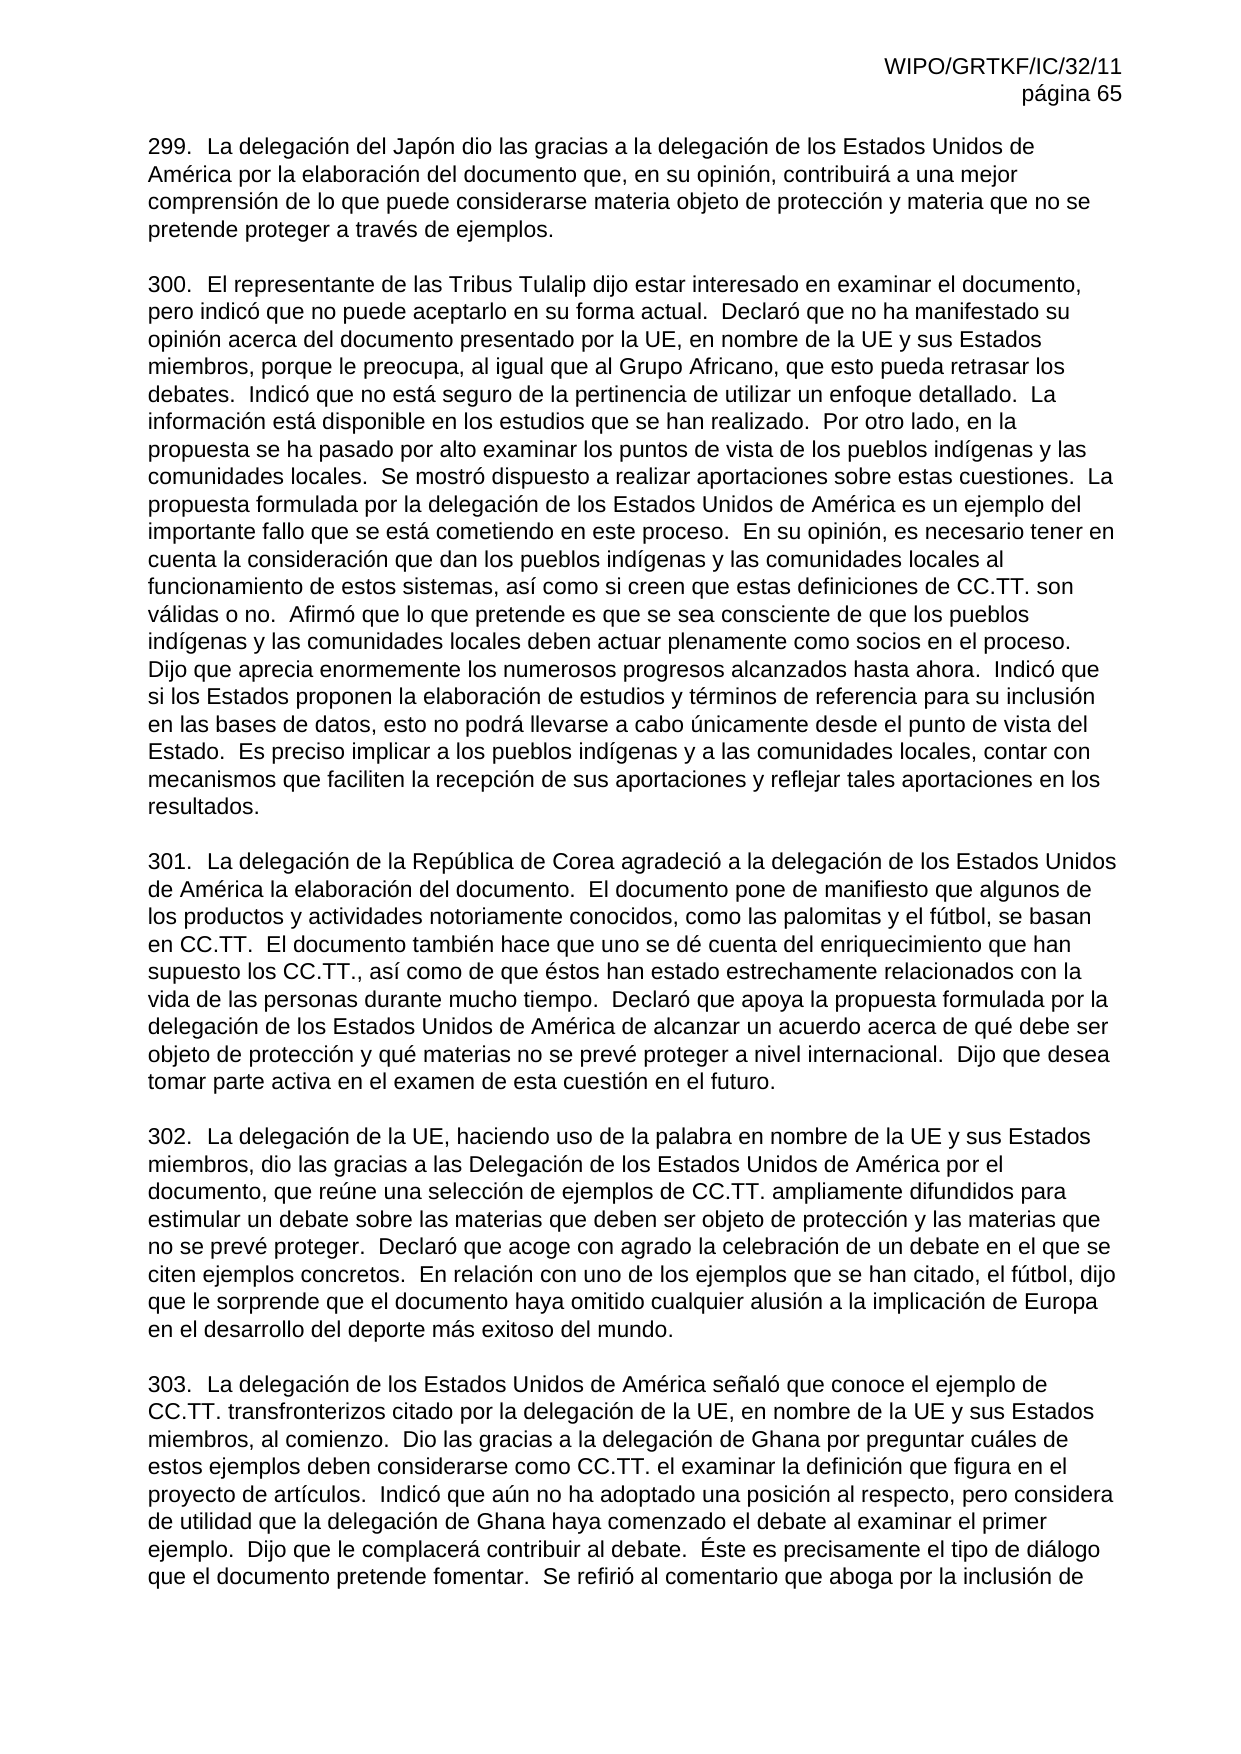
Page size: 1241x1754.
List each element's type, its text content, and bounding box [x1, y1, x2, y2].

list La delegación de la UE, haciendo uso de la palabra en nombre de la UE y sus Estados miembros, dio las gracias a las Delegación de los Estados Unidos de América por el documento, que reúne una selección de ejemplos de CC.TT. ampliamente difundidos para estimular un debate sobre las materias que deben ser objeto de protección y las materias que no se prevé proteger. Declaró que acoge con agrado la celebración de un debate en el que se citen ejemplos concretos. En relación con uno de los ejemplos que se han citado, el fútbol, dijo que le sorprende que el documento haya omitido cualquier alusión a la implicación de Europa en el desarrollo del deporte más exitoso del mundo. [148, 1122, 1122, 1342]
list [148, 1370, 1122, 1590]
list La delegación del Japón dio las gracias a la delegación de los Estados Unidos de América por la elaboración del documento que, en su opinión, contribuirá a una mejor comprensión de lo que puede considerarse materia objeto de protección y materia que no se pretende proteger a través de ejemplos. [148, 132, 1122, 242]
list La delegación de la República de Corea agradeció a la delegación de los Estados Unidos de América la elaboración del documento. El documento pone de manifiesto que algunos de los productos y actividades notoriamente conocidos, como las palomitas y el fútbol, se basan en CC.TT. El documento también hace que uno se dé cuenta del enriquecimiento que han supuesto los CC.TT., así como de que éstos han estado estrechamente relacionados con la vida de las personas durante mucho tiempo. Declaró que apoya la propuesta formulada por la delegación de los Estados Unidos de América de alcanzar un acuerdo acerca de qué debe ser objeto de protección y qué materias no se prevé proteger a nivel internacional. Dijo que desea tomar parte activa en el examen de esta cuestión en el futuro. [148, 847, 1122, 1095]
list El representante de las Tribus Tulalip dijo estar interesado en examinar el documento, pero indicó que no puede aceptarlo en su forma actual. Declaró que no ha manifestado su opinión acerca del documento presentado por la UE, en nombre de la UE y sus Estados miembros, porque le preocupa, al igual que al Grupo Africano, que esto pueda retrasar los debates. Indicó que no está seguro de la pertinencia de utilizar un enfoque detallado. La información está disponible en los estudios que se han realizado. Por otro lado, en la propuesta se ha pasado por alto examinar los puntos de vista de los pueblos indígenas y las comunidades locales. Se mostró dispuesto a realizar aportaciones sobre estas cuestiones. La propuesta formulada por la delegación de los Estados Unidos de América es un ejemplo del importante fallo que se está cometiendo en este proceso. En su opinión, es necesario tener en cuenta la consideración que dan los pueblos indígenas y las comunidades locales al funcionamiento de estos sistemas, así como si creen que estas definiciones de CC.TT. son válidas o no. Afirmó que lo que pretende es que se sea consciente de que los pueblos indígenas y las comunidades locales deben actuar plenamente como socios en el proceso. Dijo que aprecia enormemente los numerosos progresos alcanzados hasta ahora. Indicó que si los Estados proponen la elaboración de estudios y términos de referencia para su inclusión en las bases de datos, esto no podrá llevarse a cabo únicamente desde el punto de vista del Estado. Es preciso implicar a los pueblos indígenas y a las comunidades locales, contar con mecanismos que faciliten la recepción de sus aportaciones y reflejar tales aportaciones en los resultados. [148, 270, 1122, 820]
